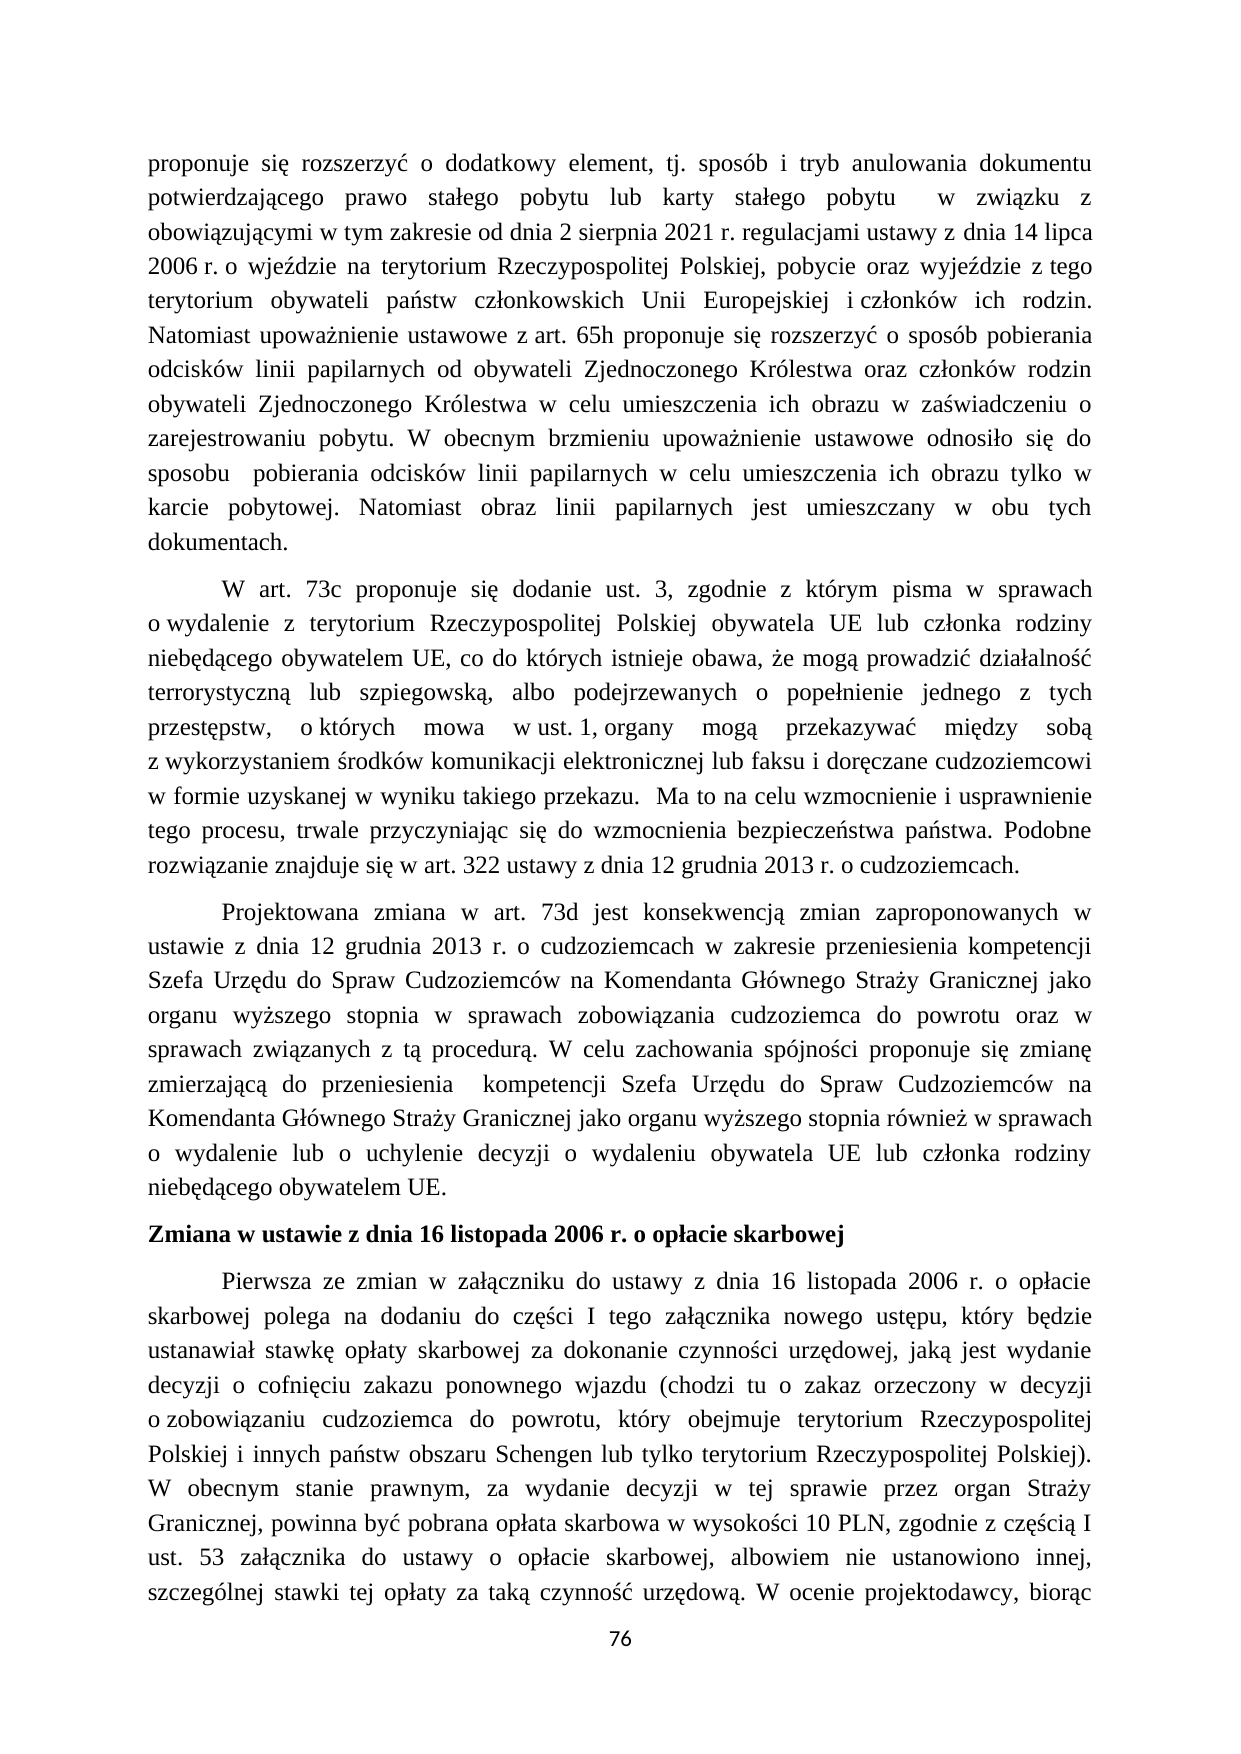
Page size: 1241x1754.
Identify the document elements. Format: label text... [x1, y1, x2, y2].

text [148, 148, 1093, 556]
text Projektowana zmiana w art. 73d jest konsekwencją zmian zaproponowanych w ustawie z dnia 12 grudnia 2013 r. o cudzoziemcach w zakresie przeniesienia kompetencji Szefa Urzędu do Spraw Cudzoziemców na Komendanta Głównego Straży Granicznej jako organu wyższego stopnia w sprawach zobowiązania cudzoziemca do powrotu oraz w sprawach związanych z tą procedurą. W celu zachowania spójności proponuje się zmianę zmierzającą do przeniesienia kompetencji Szefa Urzędu do Spraw Cudzoziemców na Komendanta Głównego Straży Granicznej jako organu wyższego stopnia również w sprawach o wydalenie lub o uchylenie decyzji o wydaleniu obywatela UE lub członka rodziny niebędącego obywatelem UE. [148, 897, 1093, 1201]
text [148, 1266, 1093, 1606]
text Zmiana w ustawie z dnia 16 listopada 2006 r. o opłacie skarbowej [148, 1219, 1093, 1248]
text W art. 73c proponuje się dodanie ust. 3, zgodnie z którym pisma w sprawach o wydalenie z terytorium Rzeczypospolitej Polskiej obywatela UE lub członka rodziny niebędącego obywatelem UE, co do których istnieje obawa, że mogą prowadzić działalność terrorystyczną lub szpiegowską, albo podejrzewanych o popełnienie jednego z tych przestępstw, o których mowa w ust. 1, organy mogą przekazywać między sobą z wykorzystaniem środków komunikacji elektronicznej lub faksu i doręczane cudzoziemcowi w formie uzyskanej w wyniku takiego przekazu. Ma to na celu wzmocnienie i usprawnienie tego procesu, trwale przyczyniając się do wzmocnienia bezpieczeństwa państwa. Podobne rozwiązanie znajduje się w art. 322 ustawy z dnia 12 grudnia 2013 r. o cudzoziemcach. [148, 574, 1093, 878]
